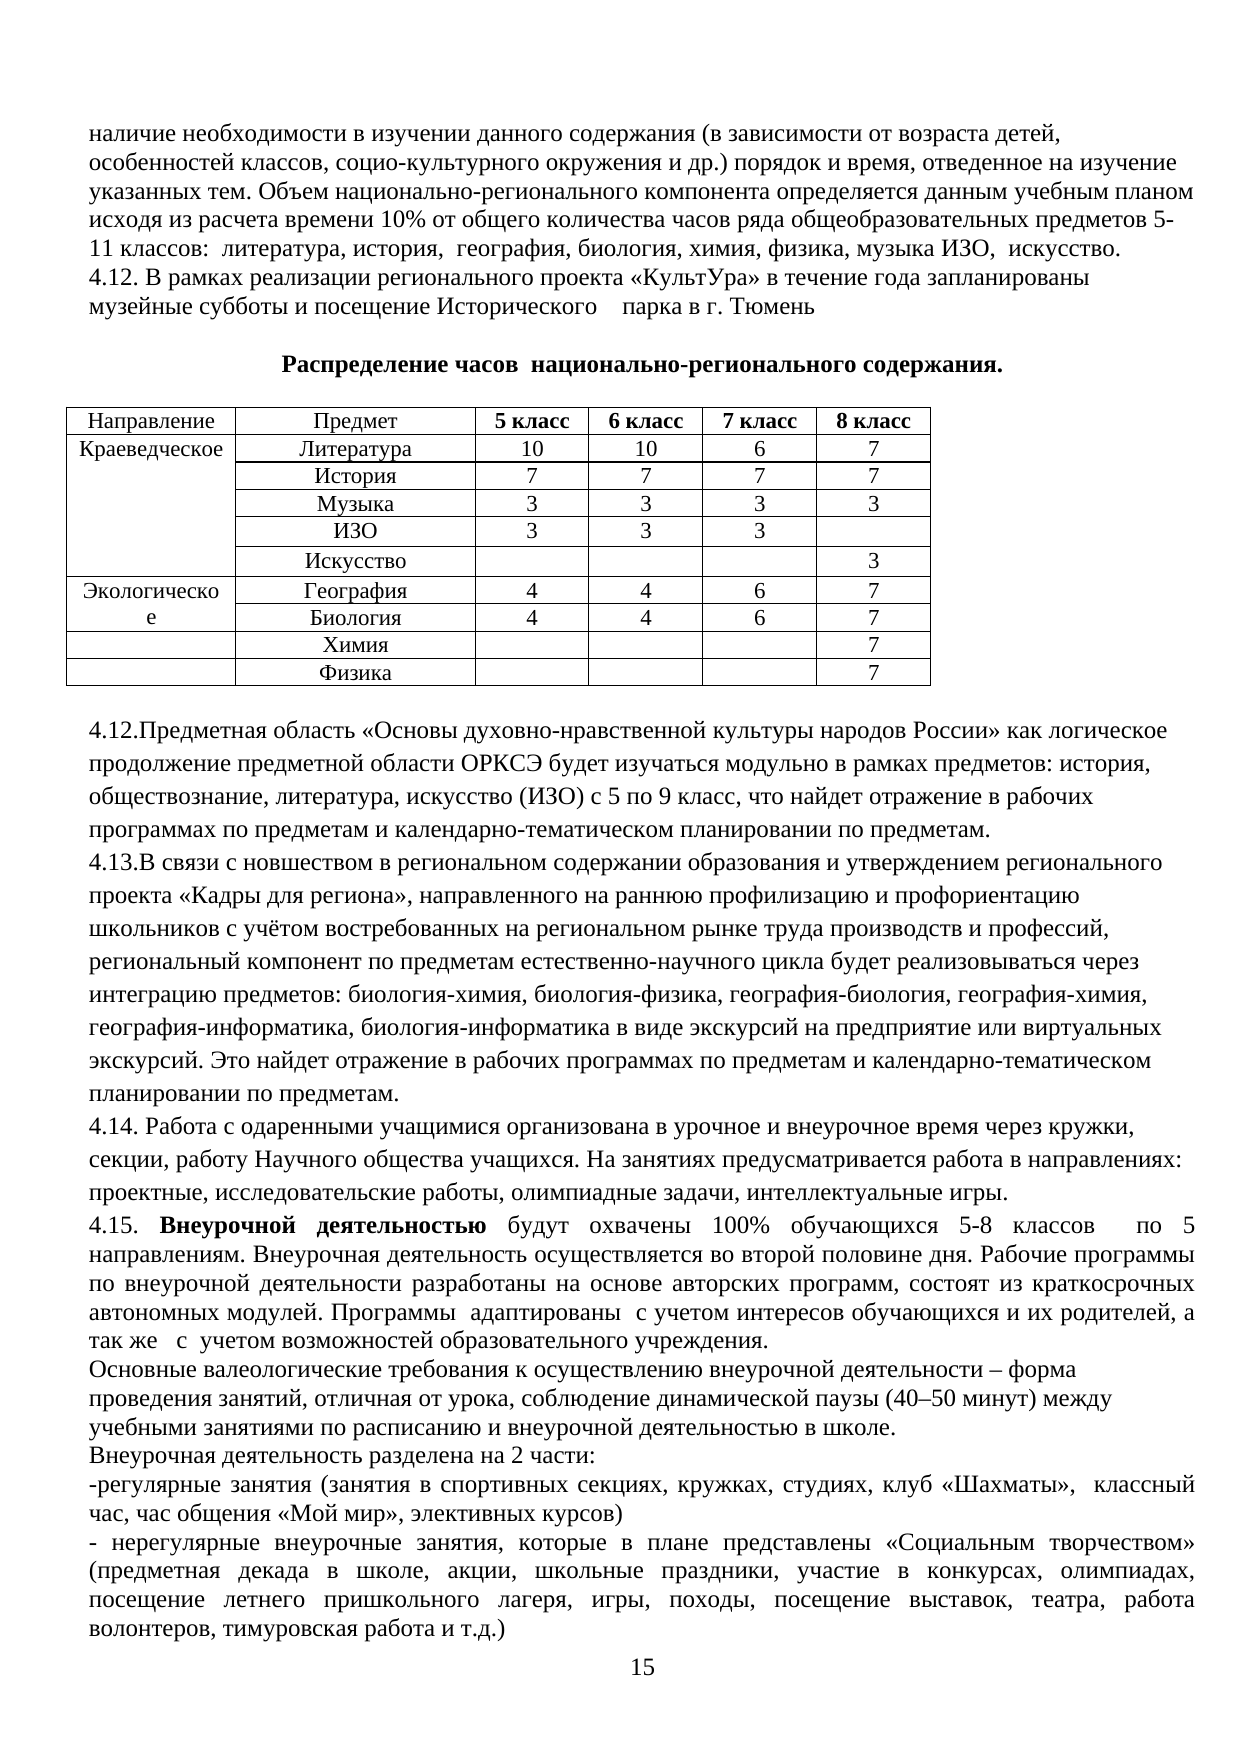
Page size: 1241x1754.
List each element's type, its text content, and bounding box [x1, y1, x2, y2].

table_cell 7 [703, 463, 816, 489]
table_cell 7 [817, 463, 930, 489]
table_cell [703, 659, 816, 685]
table_cell 7 [817, 632, 930, 658]
text -регулярные занятия (занятия в спортивных секциях, кружках, студиях, клуб «Шахматы», классный час, час общения «Мой мир», элективных курсов) [89, 1469, 1196, 1527]
table_cell [589, 547, 702, 576]
text Распределение часов национально-регионального содержания. [89, 349, 1196, 377]
table_cell [476, 547, 588, 576]
table_cell 3 [476, 490, 588, 516]
table_cell 7 [476, 463, 588, 489]
table_cell 3 [476, 517, 588, 546]
table_cell Краеведческое [67, 435, 235, 576]
table_cell 10 [476, 435, 588, 461]
table_cell [589, 659, 702, 685]
table_cell [703, 632, 816, 658]
table_cell ИЗО [236, 517, 475, 546]
table_cell 7 [589, 463, 702, 489]
table_cell 4 [476, 577, 588, 603]
table_cell 7 [817, 659, 930, 685]
table_cell 3 [817, 490, 930, 516]
table_cell 3 [703, 490, 816, 516]
table_cell 4 [589, 577, 702, 603]
table_cell Искусство [236, 547, 475, 576]
text - нерегулярные внеурочные занятия, которые в плане представлены «Социальным творчеством» (предметная декада в школе, акции, школьные праздники, участие в конкурсах, олимпиадах, посещение летнего пришкольного лагеря, игры, походы, посещение выставок, театра, работа волонтеров, тимуровская работа и т.д.) [89, 1527, 1196, 1642]
table_cell [476, 632, 588, 658]
table_header 7 класс [703, 408, 816, 434]
table_cell Биология [236, 604, 475, 631]
table_header Предмет [236, 408, 475, 434]
table_cell 7 [817, 577, 930, 603]
table_cell История [236, 463, 475, 489]
text Внеурочная деятельность разделена на 2 части: [89, 1440, 1196, 1469]
table_cell 10 [589, 435, 702, 461]
table_cell География [236, 577, 475, 603]
table_cell 3 [589, 490, 702, 516]
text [89, 118, 1196, 262]
table_cell 7 [817, 435, 930, 461]
table_cell [589, 632, 702, 658]
text 4.14. Работа с одаренными учащимися организована в урочное и внеурочное время через кружки, секции, работу Научного общества учащихся. На занятиях предусматривается работа в направлениях: проектные, исследовательские работы, олимпиадные задачи, интеллектуальные игры. [89, 1111, 1196, 1206]
table_cell 4 [589, 604, 702, 631]
text 4.13.В связи с новшеством в региональном содержании образования и утверждением регионального проекта «Кадры для региона», направленного на раннюю профилизацию и профориентацию школьников с учётом востребованных на региональном рынке труда производств и профессий, региональный компонент по предметам естественно-научного цикла будет реализовываться через интеграцию предметов: биология-химия, биология-физика, география-биология, география-химия, география-информатика, биология-информатика в виде экскурсий на предприятие или виртуальных экскурсий. Это найдет отражение в рабочих программах по предметам и календарно-тематическом планировании по предметам. [89, 847, 1196, 1107]
text 4.12. В рамках реализации регионального проекта «КультУра» в течение года запланированы музейные субботы и посещение Исторического парка в г. Тюмень [89, 262, 1196, 319]
table_cell 4 [476, 604, 588, 631]
text 4.15. Внеурочной деятельностью будут охвачены 100% обучающихся 5-8 классов по 5 направлениям. Внеурочная деятельность осуществляется во второй половине дня. Рабочие программы по внеурочной деятельности разработаны на основе авторских программ, состоят из краткосрочных автономных модулей. Программы адаптированы с учетом интересов обучающихся и их родителей, а так же с учетом возможностей образовательного учреждения. [89, 1210, 1196, 1354]
table_header 6 класс [589, 408, 702, 434]
table_cell 6 [703, 577, 816, 603]
table_cell Химия [236, 632, 475, 658]
table_cell [67, 632, 235, 658]
table_cell [476, 659, 588, 685]
table_cell 6 [703, 435, 816, 461]
table_header Направление [67, 408, 235, 434]
table_cell 7 [817, 604, 930, 631]
text Основные валеологические требования к осуществлению внеурочной деятельности – форма проведения занятий, отличная от урока, соблюдение динамической паузы (40–50 минут) между учебными занятиями по расписанию и внеурочной деятельностью в школе. [89, 1354, 1196, 1440]
table_cell Экологическое [67, 577, 235, 631]
table_cell 3 [703, 517, 816, 546]
table_cell Литература [236, 435, 475, 461]
table_cell [703, 547, 816, 576]
table_cell 3 [589, 517, 702, 546]
text 4.12.Предметная область «Основы духовно-нравственной культуры народов России» как логическое продолжение предметной области ОРКСЭ будет изучаться модульно в рамках предметов: история, обществознание, литература, искусство (ИЗО) с 5 по 9 класс, что найдет отражение в рабочих программах по предметам и календарно-тематическом планировании по предметам. [89, 715, 1196, 843]
table_cell Музыка [236, 490, 475, 516]
table_cell 6 [703, 604, 816, 631]
table_header 5 класс [476, 408, 588, 434]
table_cell Физика [236, 659, 475, 685]
table_cell [817, 517, 930, 546]
table_header 8 класс [817, 408, 930, 434]
table_cell 3 [817, 547, 930, 576]
table_cell [67, 659, 235, 685]
